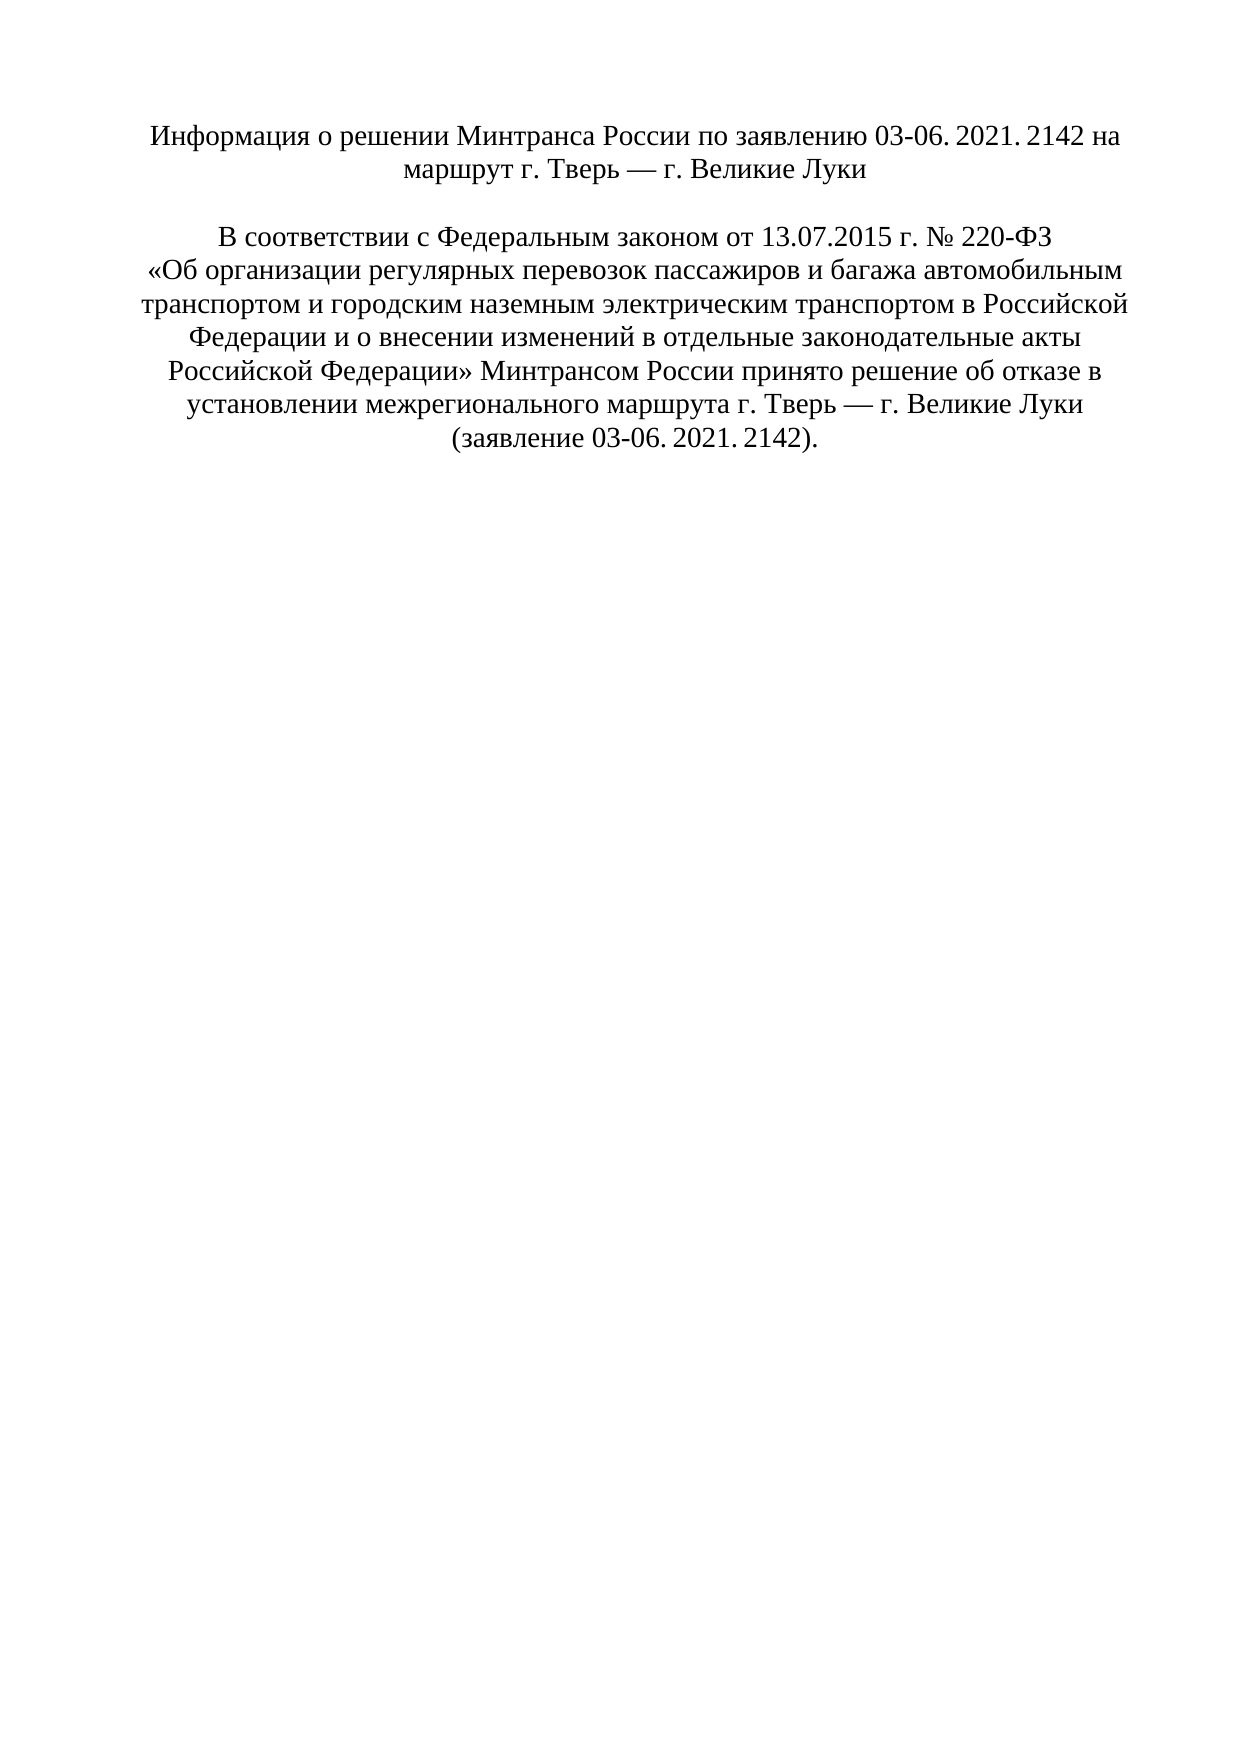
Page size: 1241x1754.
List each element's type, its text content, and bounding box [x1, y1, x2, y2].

text Информация о решении Минтранса России по заявлению 03-06. 2021. 2142 на маршрут г. Тверь — г. Великие Луки [118, 118, 1152, 185]
text В соответствии с Федеральным законом от 13.07.2015 г. № 220-ФЗ «Об организации регулярных перевозок пассажиров и багажа автомобильным транспортом и городским наземным электрическим транспортом в Российской Федерации и о внесении изменений в отдельные законодательные акты Российской Федерации» Минтрансом России принято решение об отказе в установлении межрегионального маршрута г. Тверь — г. Великие Луки (заявление 03-06. 2021. 2142). [118, 219, 1152, 453]
